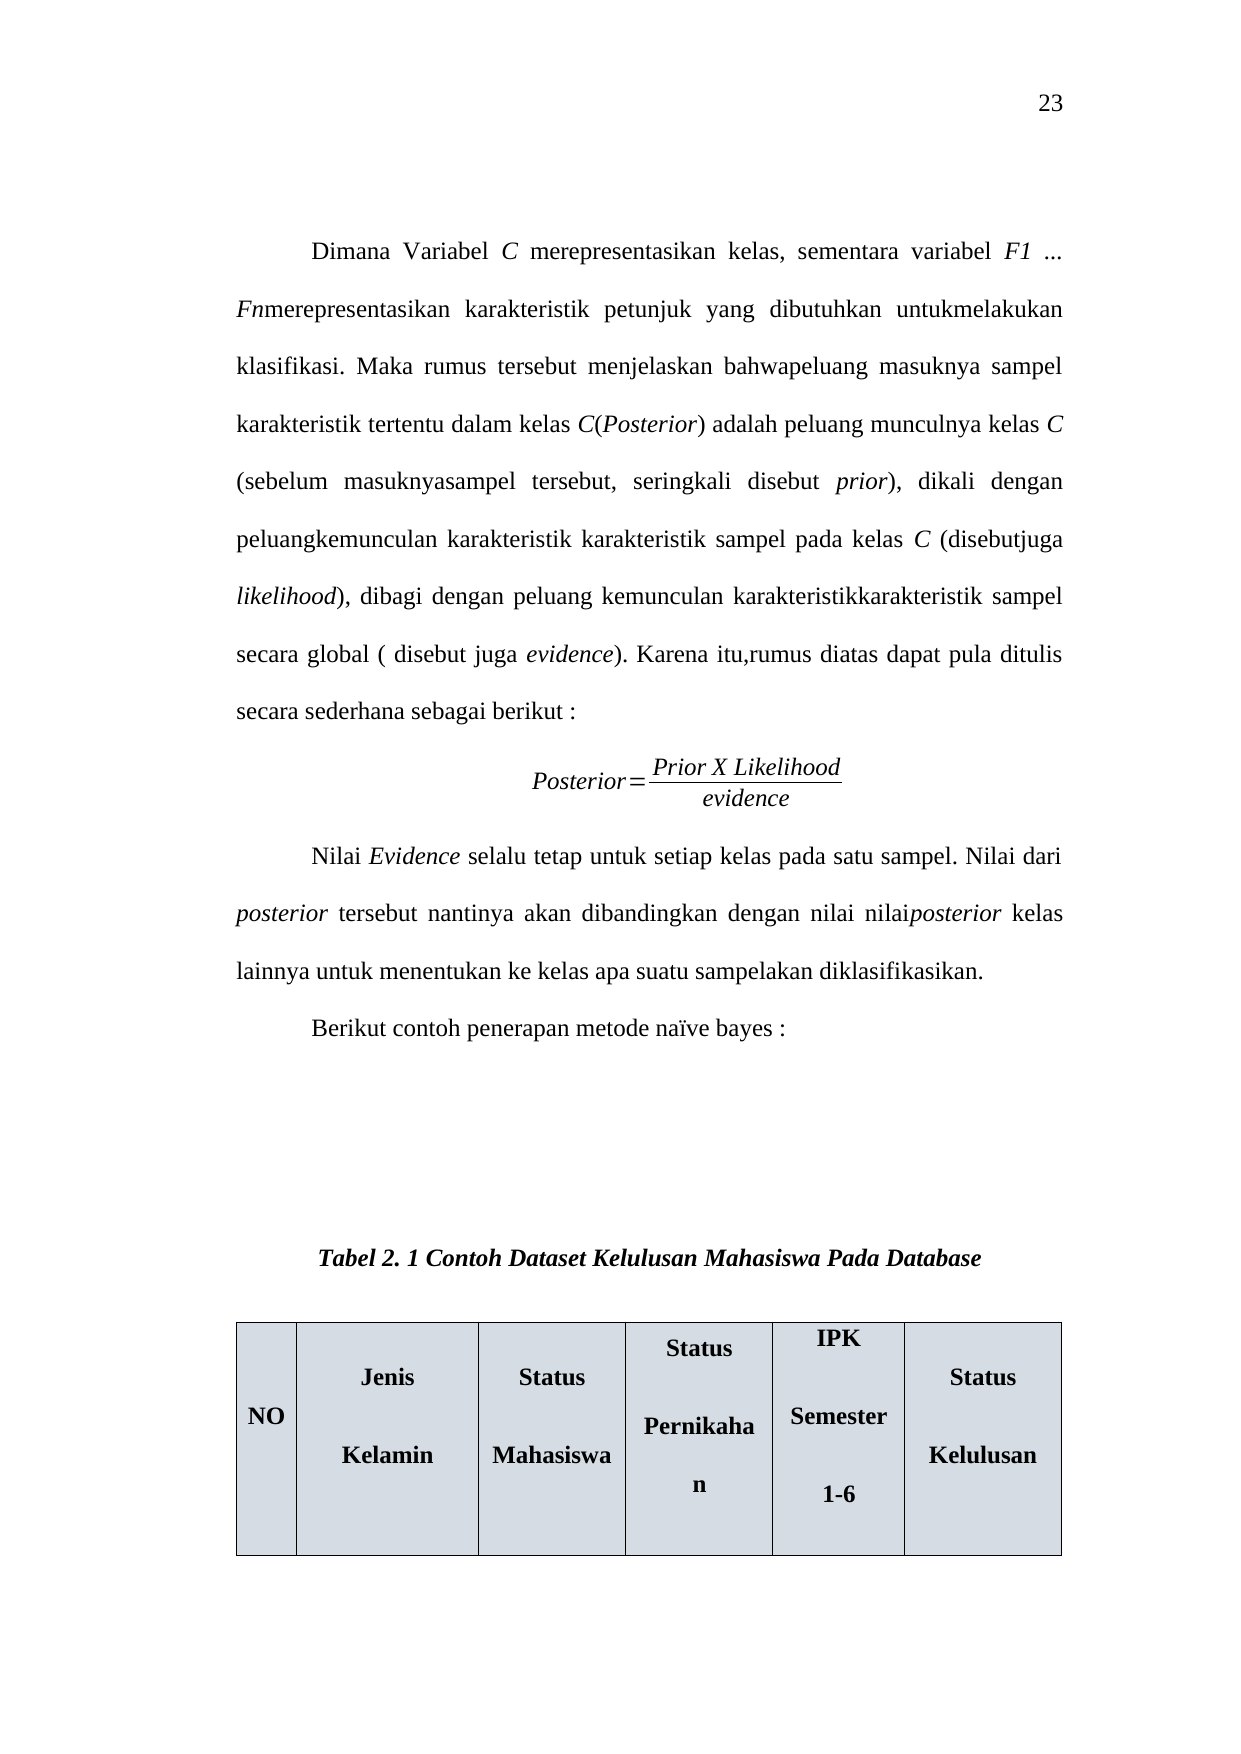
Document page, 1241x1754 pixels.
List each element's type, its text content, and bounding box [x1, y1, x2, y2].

table_header NO [237, 1323, 296, 1555]
table_header IPK Semester 1-6 [773, 1323, 904, 1555]
text Nilai Evidence selalu tetap untuk setiap kelas pada satu sampel. Nilai dari posterior tersebut nantinya akan dibandingkan dengan nilai nilaiposterior kelas lainnya untuk menentukan ke kelas apa suatu sampelakan diklasifikasikan. [236, 841, 1063, 984]
table_header Status Kelulusan [905, 1323, 1061, 1555]
text Tabel 2. 1 Contoh Dataset Kelulusan Mahasiswa Pada Database [236, 1243, 1063, 1272]
table_header Status Mahasiswa [479, 1323, 625, 1555]
text Berikut contoh penerapan metode naïve bayes : [236, 1013, 1063, 1042]
text Dimana Variabel C merepresentasikan kelas, sementara variabel F1 ... Fnmerepresentasikan karakteristik petunjuk yang dibutuhkan untukmelakukan klasifikasi. Maka rumus tersebut menjelaskan bahwapeluang masuknya sampel karakteristik tertentu dalam kelas C(Posterior) adalah peluang munculnya kelas C (sebelum masuknyasampel tersebut, seringkali disebut prior), dikali dengan peluangkemunculan karakteristik karakteristik sampel pada kelas C (disebutjuga likelihood), dibagi dengan peluang kemunculan karakteristikkarakteristik sampel secara global ( disebut juga evidence). Karena itu,rumus diatas dapat pula ditulis secara sederhana sebagai berikut : [236, 236, 1063, 725]
table_header Jenis Kelamin [297, 1323, 478, 1555]
table_header Status Pernikahan [626, 1323, 772, 1555]
